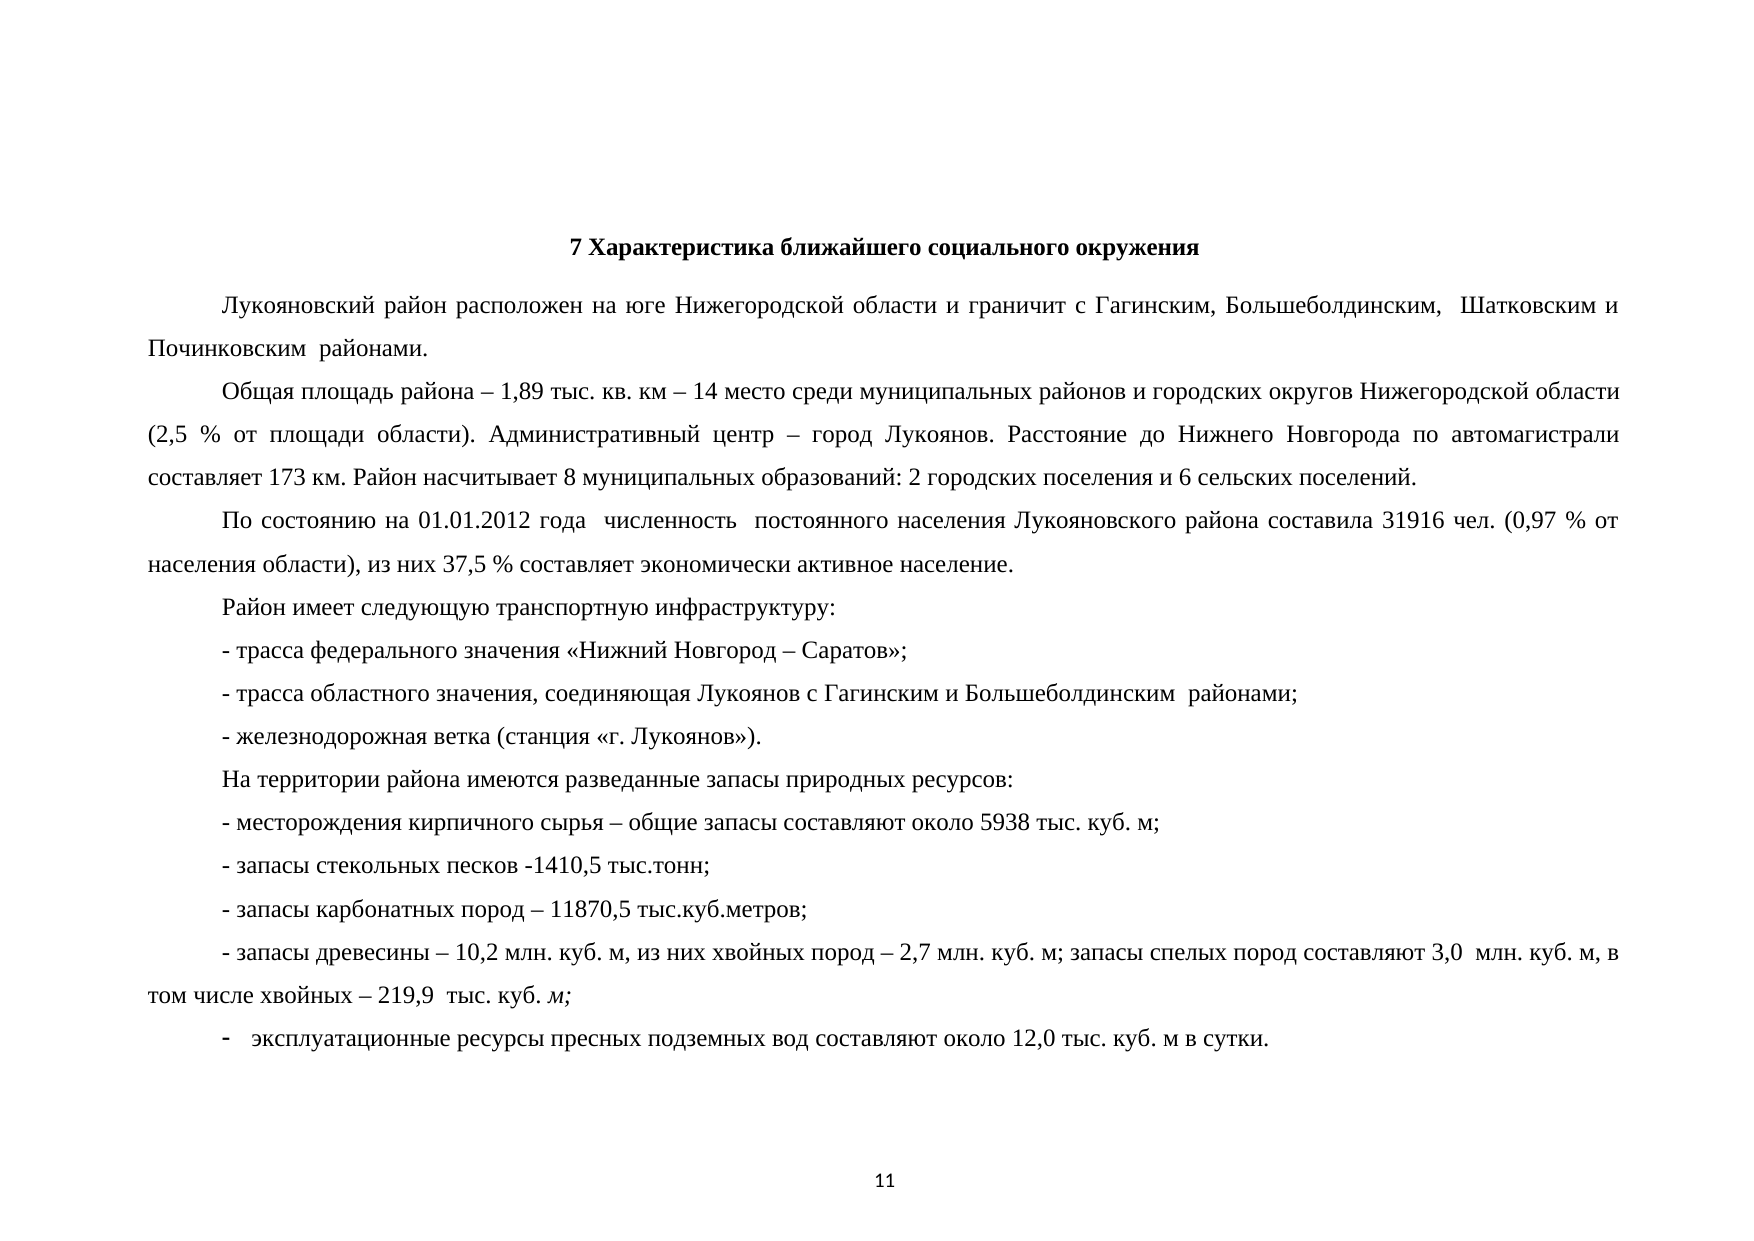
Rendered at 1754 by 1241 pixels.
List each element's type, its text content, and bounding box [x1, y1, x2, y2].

text Общая площадь района – 1,89 тыс. кв. км – 14 место среди муниципальных районов и городских округов Нижегородской области (2,5 % от площади области). Административный центр – город Лукоянов. Расстояние до Нижнего Новгорода по автомагистрали составляет 173 км. Район насчитывает 8 муниципальных образований: 2 городских поселения и 6 сельских поселений. [148, 376, 1621, 491]
text - трасса федерального значения «Нижний Новгород – Саратов»; [148, 635, 1621, 664]
text - запасы стекольных песков -1410,5 тыс.тонн; [148, 851, 1621, 879]
text - месторождения кирпичного сырья – общие запасы составляют около 5938 тыс. куб. м; [148, 807, 1621, 836]
text - железнодорожная ветка (станция «г. Лукоянов»). [148, 721, 1621, 750]
text 7 Характеристика ближайшего социального окружения [148, 232, 1621, 261]
text Район имеет следующую транспортную инфраструктуру: [148, 592, 1621, 621]
text По состоянию на 01.01.2012 года численность постоянного населения Лукояновского района составила 31916 чел. (0,97 % от населения области), из них 37,5 % составляет экономически активное население. [148, 506, 1621, 577]
text - запасы древесины – 10,2 млн. куб. м, из них хвойных пород – 2,7 млн. куб. м; запасы спелых пород составляют 3,0 млн. куб. м, в том числе хвойных – 219,9 тыс. куб. м; [148, 937, 1621, 1009]
list эксплуатационные ресурсы пресных подземных вод составляют около 12,0 тыс. куб. м в сутки. [148, 1023, 1621, 1052]
text На территории района имеются разведанные запасы природных ресурсов: [148, 764, 1621, 793]
text - запасы карбонатных пород – 11870,5 тыс.куб.метров; [148, 894, 1621, 922]
text - трасса областного значения, соединяющая Лукоянов с Гагинским и Большеболдинским районами; [148, 678, 1621, 707]
text Лукояновский район расположен на юге Нижегородской области и граничит с Гагинским, Большеболдинским, Шатковским и Починковским районами. [148, 290, 1621, 362]
